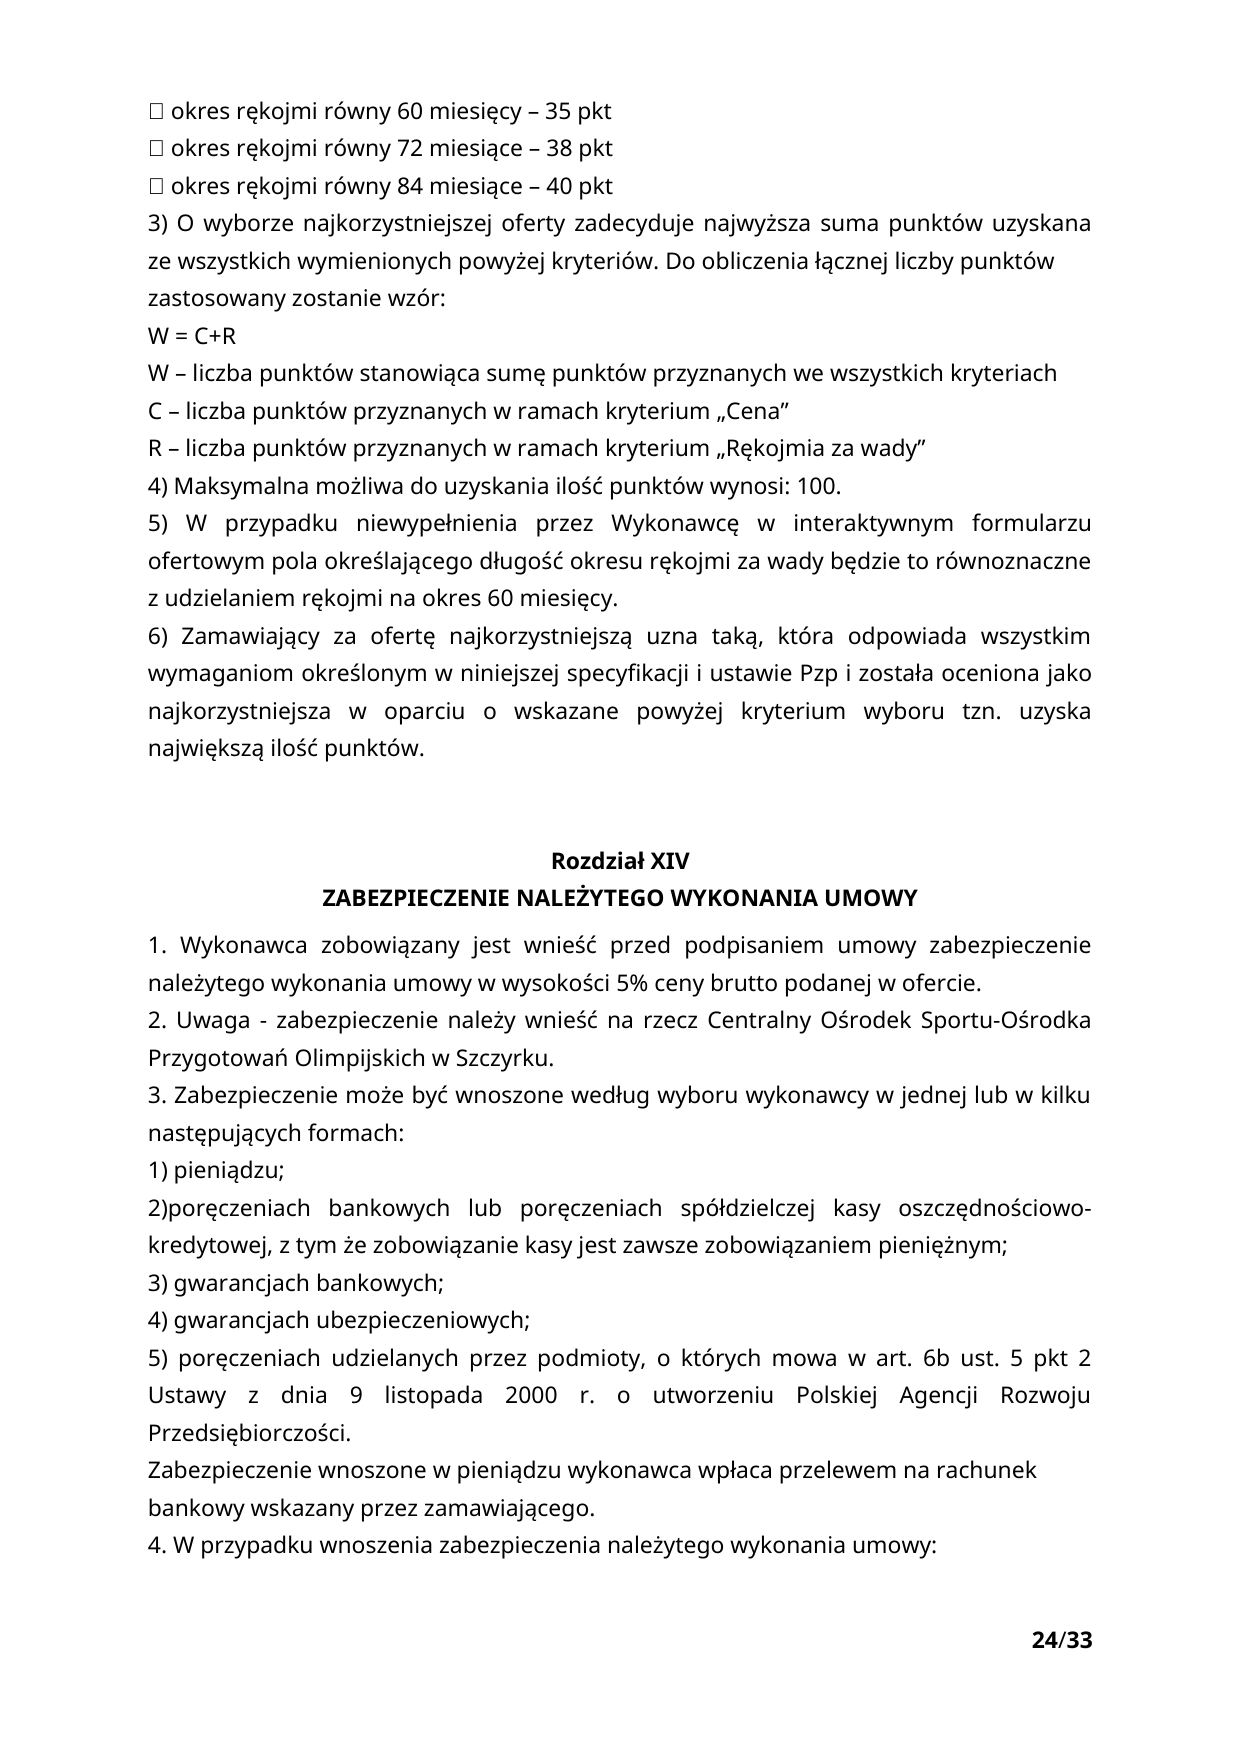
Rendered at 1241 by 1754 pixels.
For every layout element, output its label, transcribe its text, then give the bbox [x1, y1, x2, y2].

text okres rękojmi równy 72 miesiące – 38 pkt [148, 132, 1093, 163]
text C – liczba punktów przyznanych w ramach kryterium „Cena” [148, 395, 1093, 426]
text 4. W przypadku wnoszenia zabezpieczenia należytego wykonania umowy: [148, 1529, 1093, 1560]
text 4) gwarancjach ubezpieczeniowych; [148, 1304, 1093, 1335]
text 3. Zabezpieczenie może być wnoszone według wyboru wykonawcy w jednej lub w kilku następujących formach: [148, 1079, 1093, 1148]
text zastosowany zostanie wzór: [148, 282, 1093, 313]
text 5) W przypadku niewypełnienia przez Wykonawcę w interaktywnym formularzu ofertowym pola określającego długość okresu rękojmi za wady będzie to równoznaczne z udzielaniem rękojmi na okres 60 miesięcy. [148, 507, 1093, 613]
text 4) Maksymalna możliwa do uzyskania ilość punktów wynosi: 100. [148, 470, 1093, 501]
text Zabezpieczenie wnoszone w pieniądzu wykonawca wpłaca przelewem na rachunek [148, 1454, 1093, 1485]
text R – liczba punktów przyznanych w ramach kryterium „Rękojmia za wady” [148, 432, 1093, 463]
text W – liczba punktów stanowiąca sumę punktów przyznanych we wszystkich kryteriach [148, 357, 1093, 388]
text 1. Wykonawca zobowiązany jest wnieść przed podpisaniem umowy zabezpieczenie należytego wykonania umowy w wysokości 5% ceny brutto podanej w ofercie. [148, 929, 1093, 998]
text 1) pieniądzu; [148, 1154, 1093, 1185]
text ZABEZPIECZENIE NALEŻYTEGO WYKONANIA UMOWY [148, 882, 1093, 913]
text 3) gwarancjach bankowych; [148, 1267, 1093, 1298]
text okres rękojmi równy 84 miesiące – 40 pkt [148, 170, 1093, 201]
text W = C+R [148, 320, 1093, 351]
text 2. Uwaga - zabezpieczenie należy wnieść na rzecz Centralny Ośrodek Sportu-Ośrodka Przygotowań Olimpijskich w Szczyrku. [148, 1004, 1093, 1073]
text bankowy wskazany przez zamawiającego. [148, 1492, 1093, 1523]
text 6) Zamawiający za ofertę najkorzystniejszą uzna taką, która odpowiada wszystkim wymaganiom określonym w niniejszej specyfikacji i ustawie Pzp i została oceniona jako najkorzystniejsza w oparciu o wskazane powyżej kryterium wyboru tzn. uzyska największą ilość punktów. [148, 620, 1093, 763]
text Rozdział XIV [148, 845, 1093, 876]
text 2)poręczeniach bankowych lub poręczeniach spółdzielczej kasy oszczędnościowo-kredytowej, z tym że zobowiązanie kasy jest zawsze zobowiązaniem pieniężnym; [148, 1192, 1093, 1260]
text 5) poręczeniach udzielanych przez podmioty, o których mowa w art. 6b ust. 5 pkt 2 Ustawy z dnia 9 listopada 2000 r. o utworzeniu Polskiej Agencji Rozwoju Przedsiębiorczości. [148, 1342, 1093, 1448]
text okres rękojmi równy 60 miesięcy – 35 pkt [148, 95, 1093, 126]
text 3) O wyborze najkorzystniejszej oferty zadecyduje najwyższa suma punktów uzyskana ze wszystkich wymienionych powyżej kryteriów. Do obliczenia łącznej liczby punktów [148, 207, 1093, 276]
